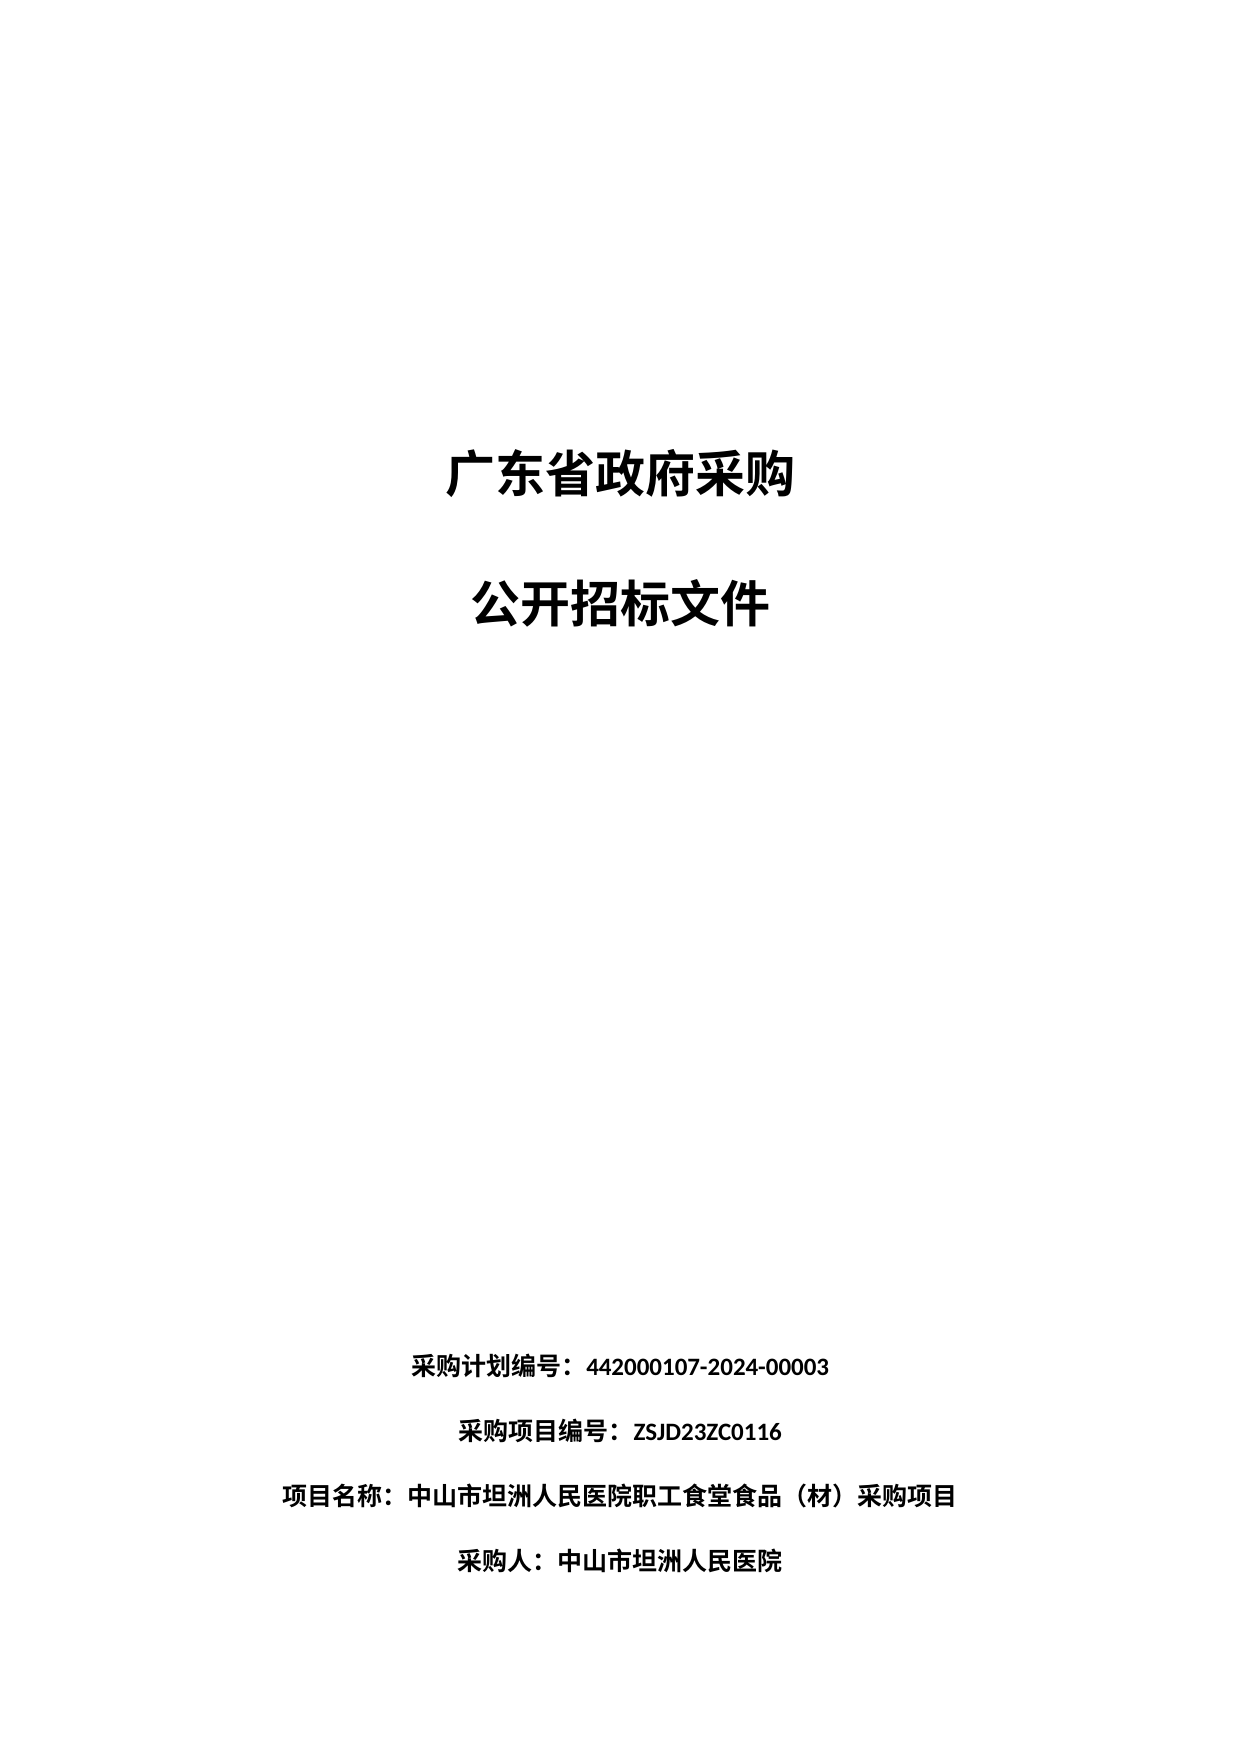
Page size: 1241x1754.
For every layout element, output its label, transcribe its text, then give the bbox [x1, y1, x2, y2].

text 公开招标文件 [187, 552, 1053, 1332]
text 广东省政府采购 [187, 422, 1053, 519]
text 采购计划编号：442000107-2024-00003 [187, 1332, 1053, 1397]
text 采购项目编号：ZSJD23ZC0116 [187, 1397, 1053, 1462]
text 项目名称：中山市坦洲人民医院职工食堂食品（材）采购项目 [187, 1462, 1053, 1527]
text 采购人：中山市坦洲人民医院 [187, 1527, 1053, 1592]
